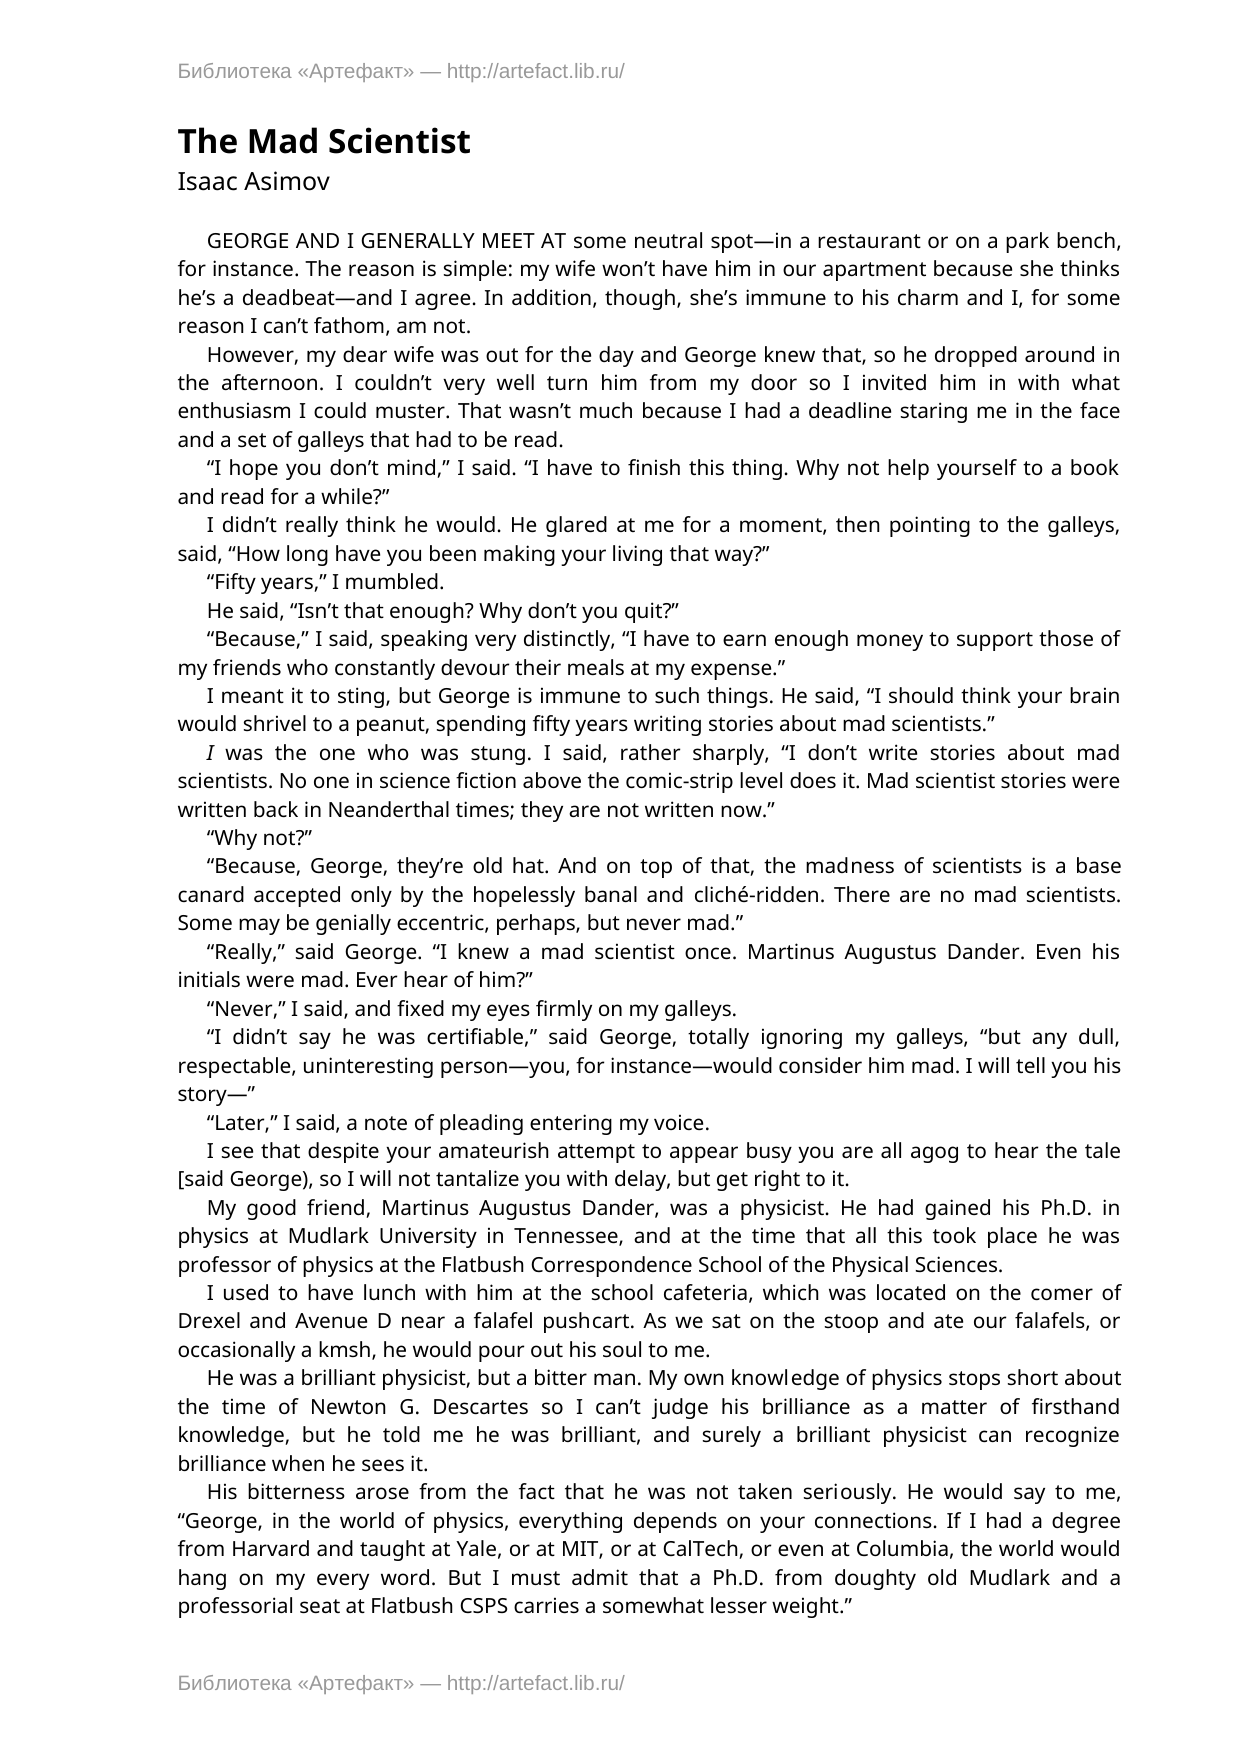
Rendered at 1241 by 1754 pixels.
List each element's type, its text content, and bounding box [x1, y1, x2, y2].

text I didn’t really think he would. He glared at me for a moment, then pointing to the galleys, said, “How long have you been making your living that way?” [177, 510, 1122, 567]
text My good friend, Martinus Augustus Dander, was a physicist. He had gained his Ph.D. in physics at Mudlark University in Tennessee, and at the time that all this took place he was professor of physics at the Flatbush Correspondence School of the Physical Sciences. [177, 1193, 1122, 1278]
subtitle The Mad Scientist [177, 118, 1122, 163]
text GEORGE AND I GENERALLY MEET AT some neutral spot—in a restaurant or on a park bench, for instance. The reason is simple: my wife won’t have him in our apartment because she thinks he’s a deadbeat—and I agree. In addition, though, she’s immune to his charm and I, for some reason I can’t fathom, am not. [177, 226, 1122, 340]
text I used to have lunch with him at the school cafeteria, which was located on the comer of Drexel and Avenue D near a falafel pushcart. As we sat on the stoop and ate our falafels, or occasionally a kmsh, he would pour out his soul to me. [177, 1278, 1122, 1363]
text I meant it to sting, but George is immune to such things. He said, “I should think your brain would shrivel to a peanut, spending fifty years writing stories about mad scientists.” [177, 681, 1122, 738]
text “Never,” I said, and fixed my eyes firmly on my galleys. [177, 994, 1122, 1022]
text “Because,” I said, speaking very distinctly, “I have to earn enough money to support those of my friends who constantly devour their meals at my expense.” [177, 624, 1122, 681]
text I see that despite your amateurish attempt to appear busy you are all agog to hear the tale [said George), so I will not tantalize you with delay, but get right to it. [177, 1136, 1122, 1193]
text He was a brilliant physicist, but a bitter man. My own knowledge of physics stops short about the time of Newton G. Descartes so I can’t judge his brilliance as a matter of firsthand knowledge, but he told me he was brilliant, and surely a brilliant physicist can recognize brilliance when he sees it. [177, 1363, 1122, 1477]
text His bitterness arose from the fact that he was not taken seriously. He would say to me, “George, in the world of physics, everything depends on your connections. If I had a degree from Harvard and taught at Yale, or at MIT, or at CalTech, or even at Columbia, the world would hang on my every word. But I must admit that a Ph.D. from doughty old Mudlark and a professorial seat at Flatbush CSPS carries a somewhat lesser weight.” [177, 1477, 1122, 1619]
text “Because, George, they’re old hat. And on top of that, the madness of scientists is a base canard accepted only by the hopelessly banal and cliché-ridden. There are no mad scientists. Some may be genially eccentric, perhaps, but never mad.” [177, 852, 1122, 937]
text “I hope you don’t mind,” I said. “I have to finish this thing. Why not help yourself to a book and read for a while?” [177, 453, 1122, 510]
text He said, “Isn’t that enough? Why don’t you quit?” [177, 596, 1122, 624]
text “Fifty years,” I mumbled. [177, 567, 1122, 596]
text “Later,” I said, a note of pleading entering my voice. [177, 1108, 1122, 1136]
text “Why not?” [177, 823, 1122, 852]
text “I didn’t say he was certifiable,” said George, totally ignoring my galleys, “but any dull, respectable, uninteresting person—you, for instance—would consider him mad. I will tell you his story—” [177, 1022, 1122, 1108]
subtitle Isaac Asimov [177, 163, 1122, 198]
text However, my dear wife was out for the day and George knew that, so he dropped around in the afternoon. I couldn’t very well turn him from my door so I invited him in with what enthusiasm I could muster. That wasn’t much because I had a deadline staring me in the face and a set of galleys that had to be read. [177, 340, 1122, 453]
text “Really,” said George. “I knew a mad scientist once. Martinus Augustus Dander. Even his initials were mad. Ever hear of him?” [177, 937, 1122, 994]
text I was the one who was stung. I said, rather sharply, “I don’t write stories about mad scientists. No one in science fiction above the comic-strip level does it. Mad scientist stories were written back in Neanderthal times; they are not written now.” [177, 738, 1122, 823]
